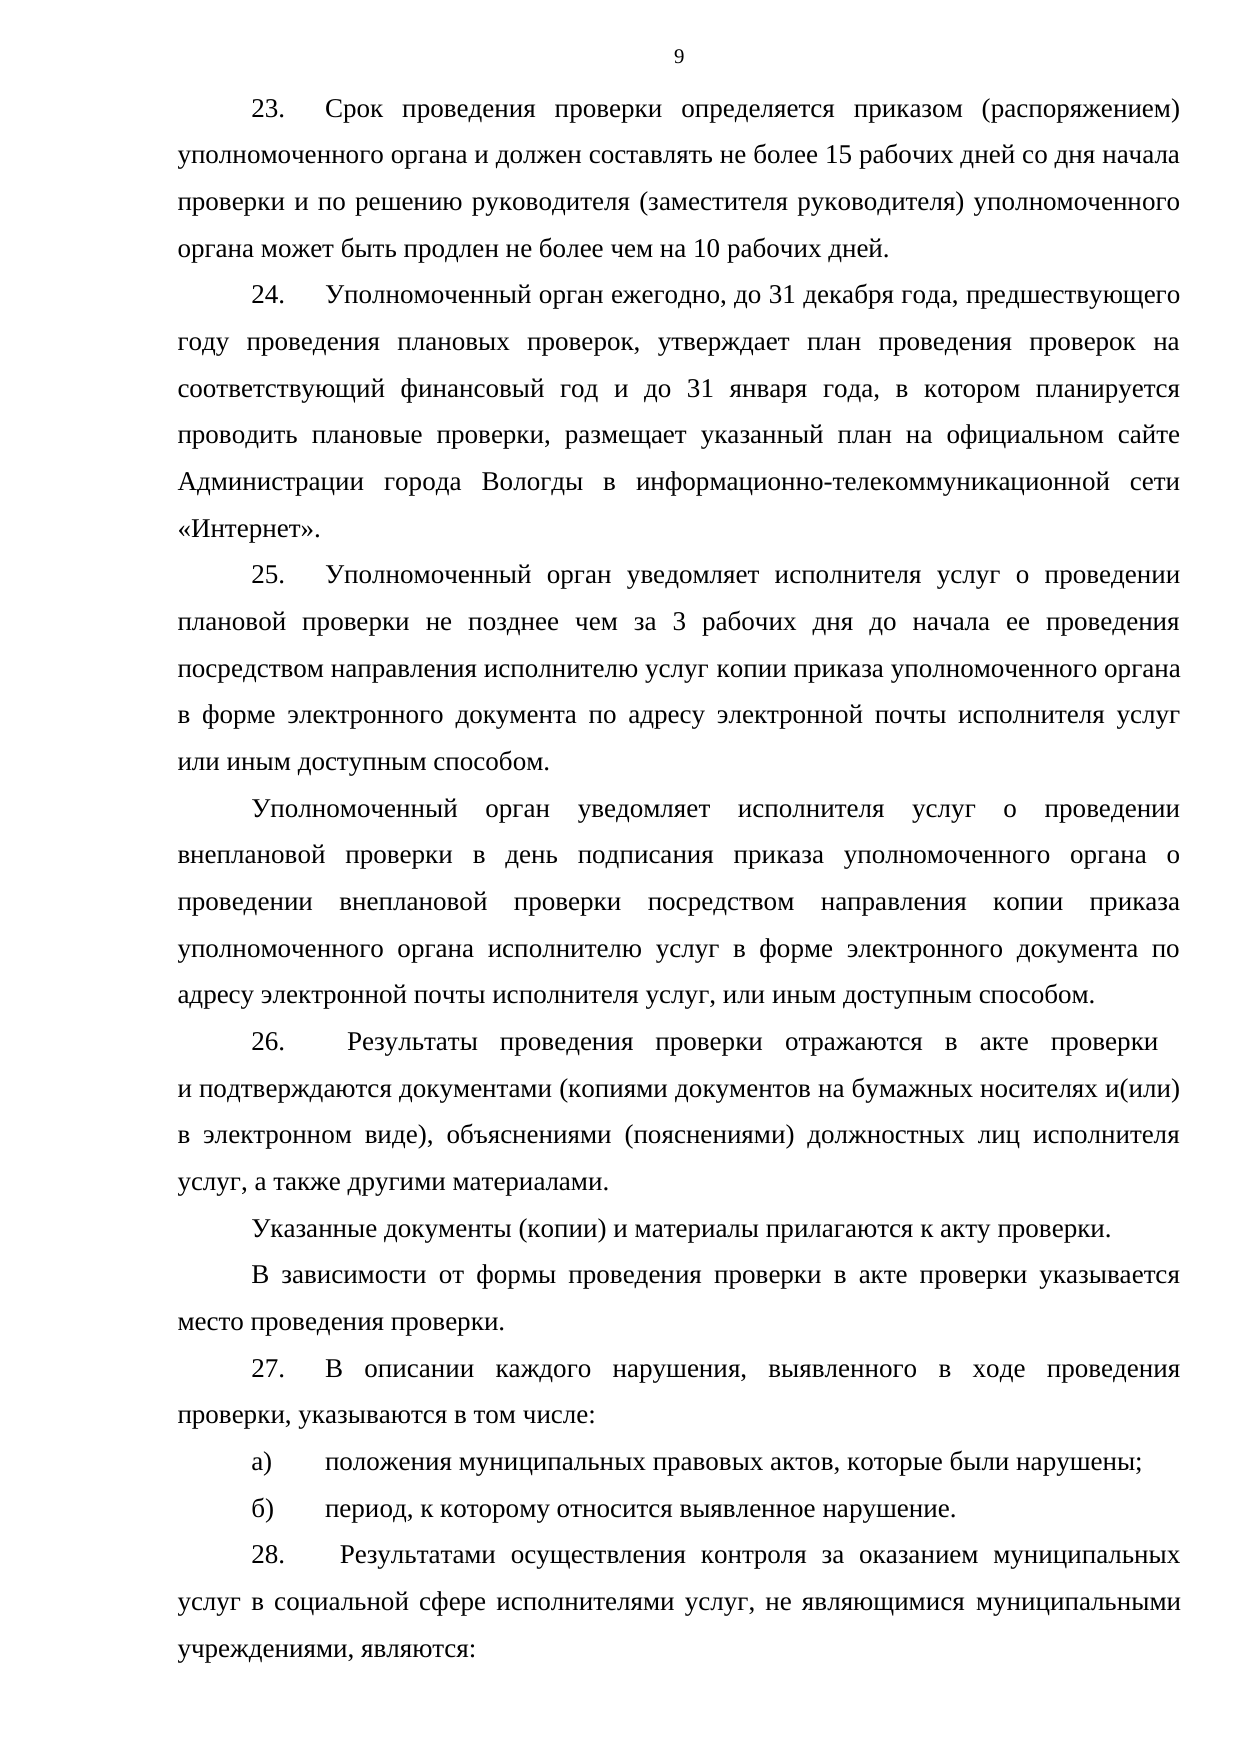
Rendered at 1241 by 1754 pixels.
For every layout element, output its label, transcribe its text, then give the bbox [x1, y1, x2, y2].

text В зависимости от формы проведения проверки в акте проверки указывается место проведения проверки. [177, 1259, 1181, 1336]
list В описании каждого нарушения, выявленного в ходе проведения проверки, указываются в том числе: [177, 1352, 1181, 1430]
list Уполномоченный орган ежегодно, до 31 декабря года, предшествующего году проведения плановых проверок, утверждает план проведения проверок на соответствующий финансовый год и до 31 января года, в котором планируется проводить плановые проверки, размещает указанный план на официальном сайте Администрации города Вологды в информационно-телекоммуникационной сети «Интернет». [177, 279, 1181, 543]
list Результатами осуществления контроля за оказанием муниципальных услуг в социальной сфере исполнителями услуг, не являющимися муниципальными учреждениями, являются: [177, 1539, 1181, 1663]
list Уполномоченный орган уведомляет исполнителя услуг о проведении плановой проверки не позднее чем за 3 рабочих дня до начала ее проведения посредством направления исполнителю услуг копии приказа уполномоченного органа в форме электронного документа по адресу электронной почты исполнителя услуг или иным доступным способом. [177, 559, 1181, 776]
list положения муниципальных правовых актов, которые были нарушены; [177, 1445, 1181, 1476]
list Срок проведения проверки определяется приказом (распоряжением) уполномоченного органа и должен составлять не более 15 рабочих дней со дня начала проверки и по решению руководителя (заместителя руководителя) уполномоченного органа может быть продлен не более чем на 10 рабочих дней. [177, 92, 1181, 263]
list Результаты проведения проверки отражаются в акте проверки и подтверждаются документами (копиями документов на бумажных носителях и(или) в электронном виде), объяснениями (пояснениями) должностных лиц исполнителя услуг, а также другими материалами. [177, 1025, 1181, 1196]
list период, к которому относится выявленное нарушение. [177, 1492, 1181, 1523]
text Указанные документы (копии) и материалы прилагаются к акту проверки. [177, 1212, 1181, 1243]
text Уполномоченный орган уведомляет исполнителя услуг о проведении внеплановой проверки в день подписания приказа уполномоченного органа о проведении внеплановой проверки посредством направления копии приказа уполномоченного органа исполнителю услуг в форме электронного документа по адресу электронной почты исполнителя услуг, или иным доступным способом. [177, 792, 1181, 1010]
